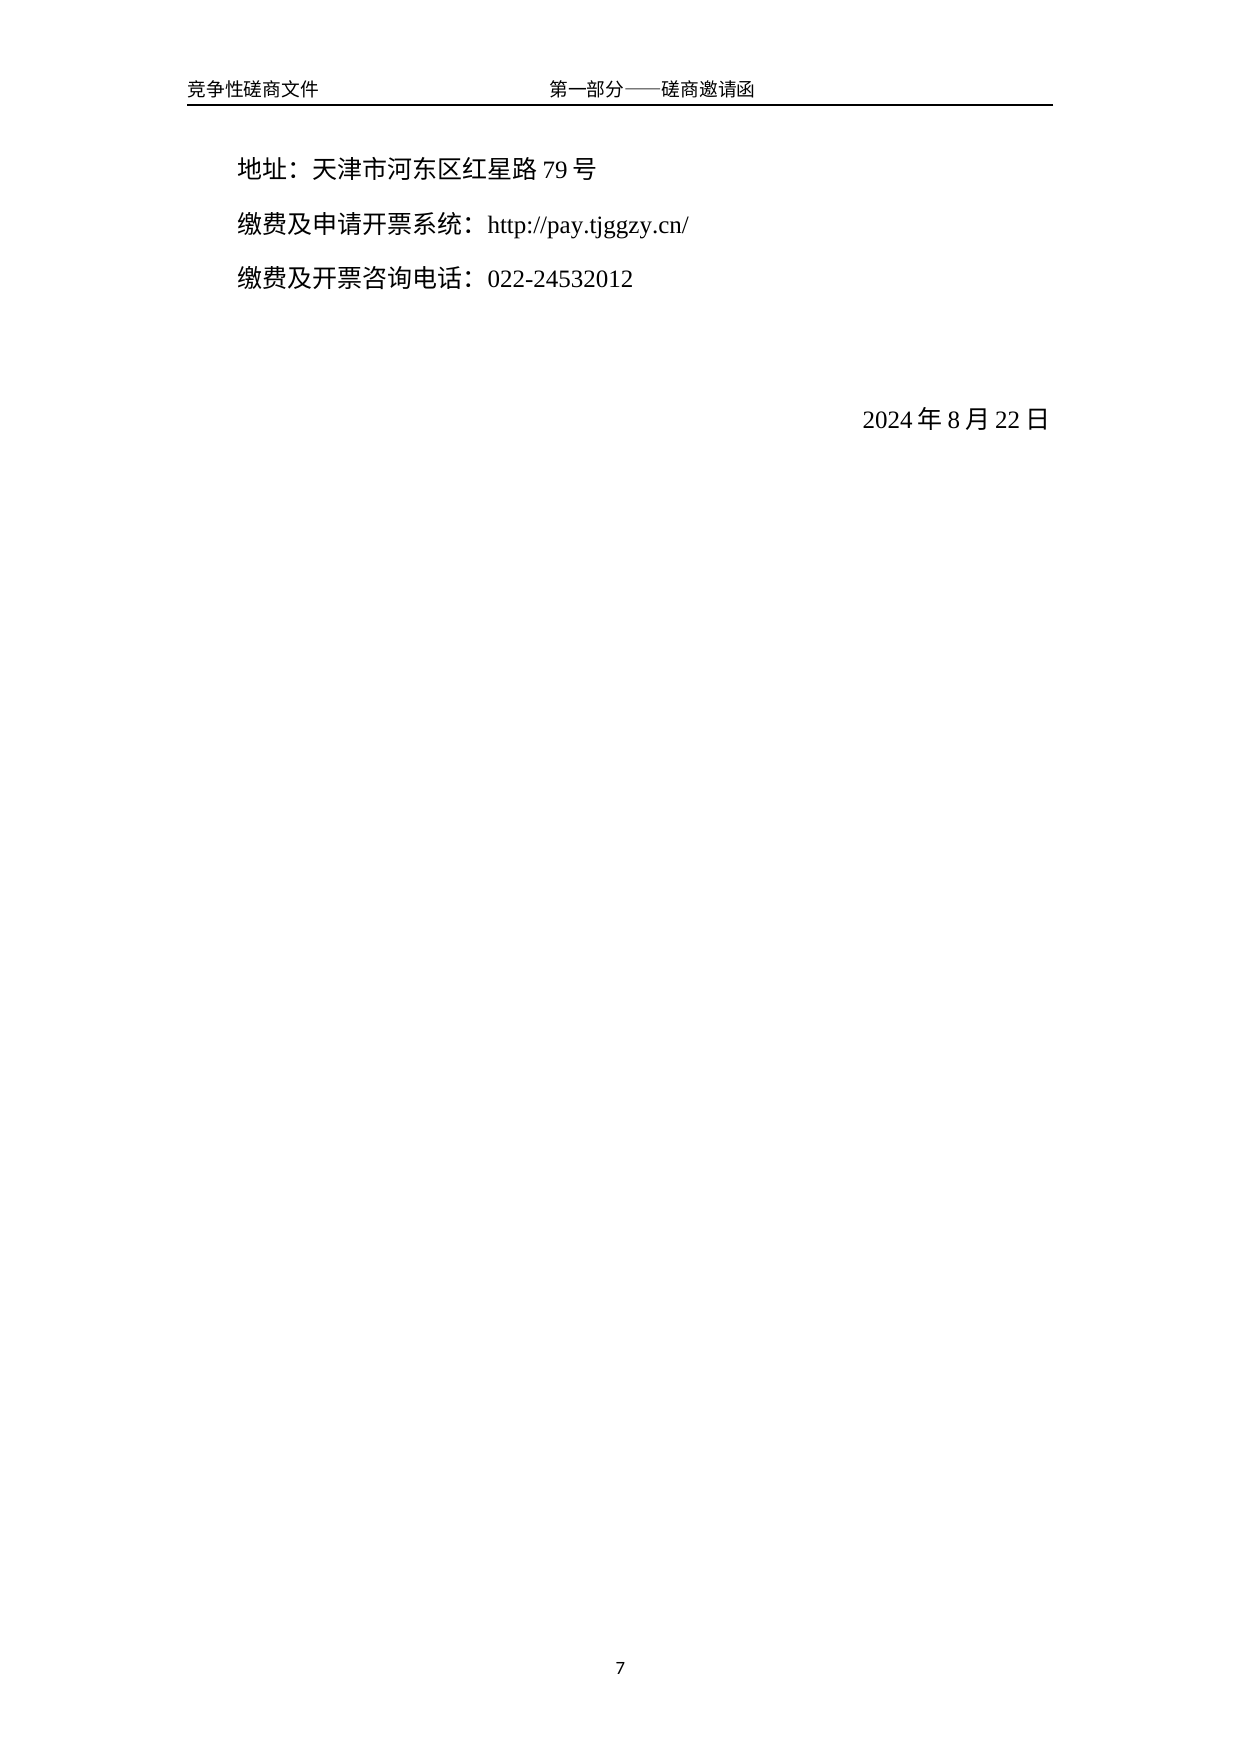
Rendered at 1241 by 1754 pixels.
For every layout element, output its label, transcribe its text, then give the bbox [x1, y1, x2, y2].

text 2024年8月22日 [187, 399, 1053, 436]
text 缴费及开票咨询电话：022-24532012 [187, 259, 1053, 295]
text 地址：天津市河东区红星路79号 [187, 150, 1053, 186]
text 缴费及申请开票系统：http://pay.tjggzy.cn/ [187, 204, 1053, 241]
